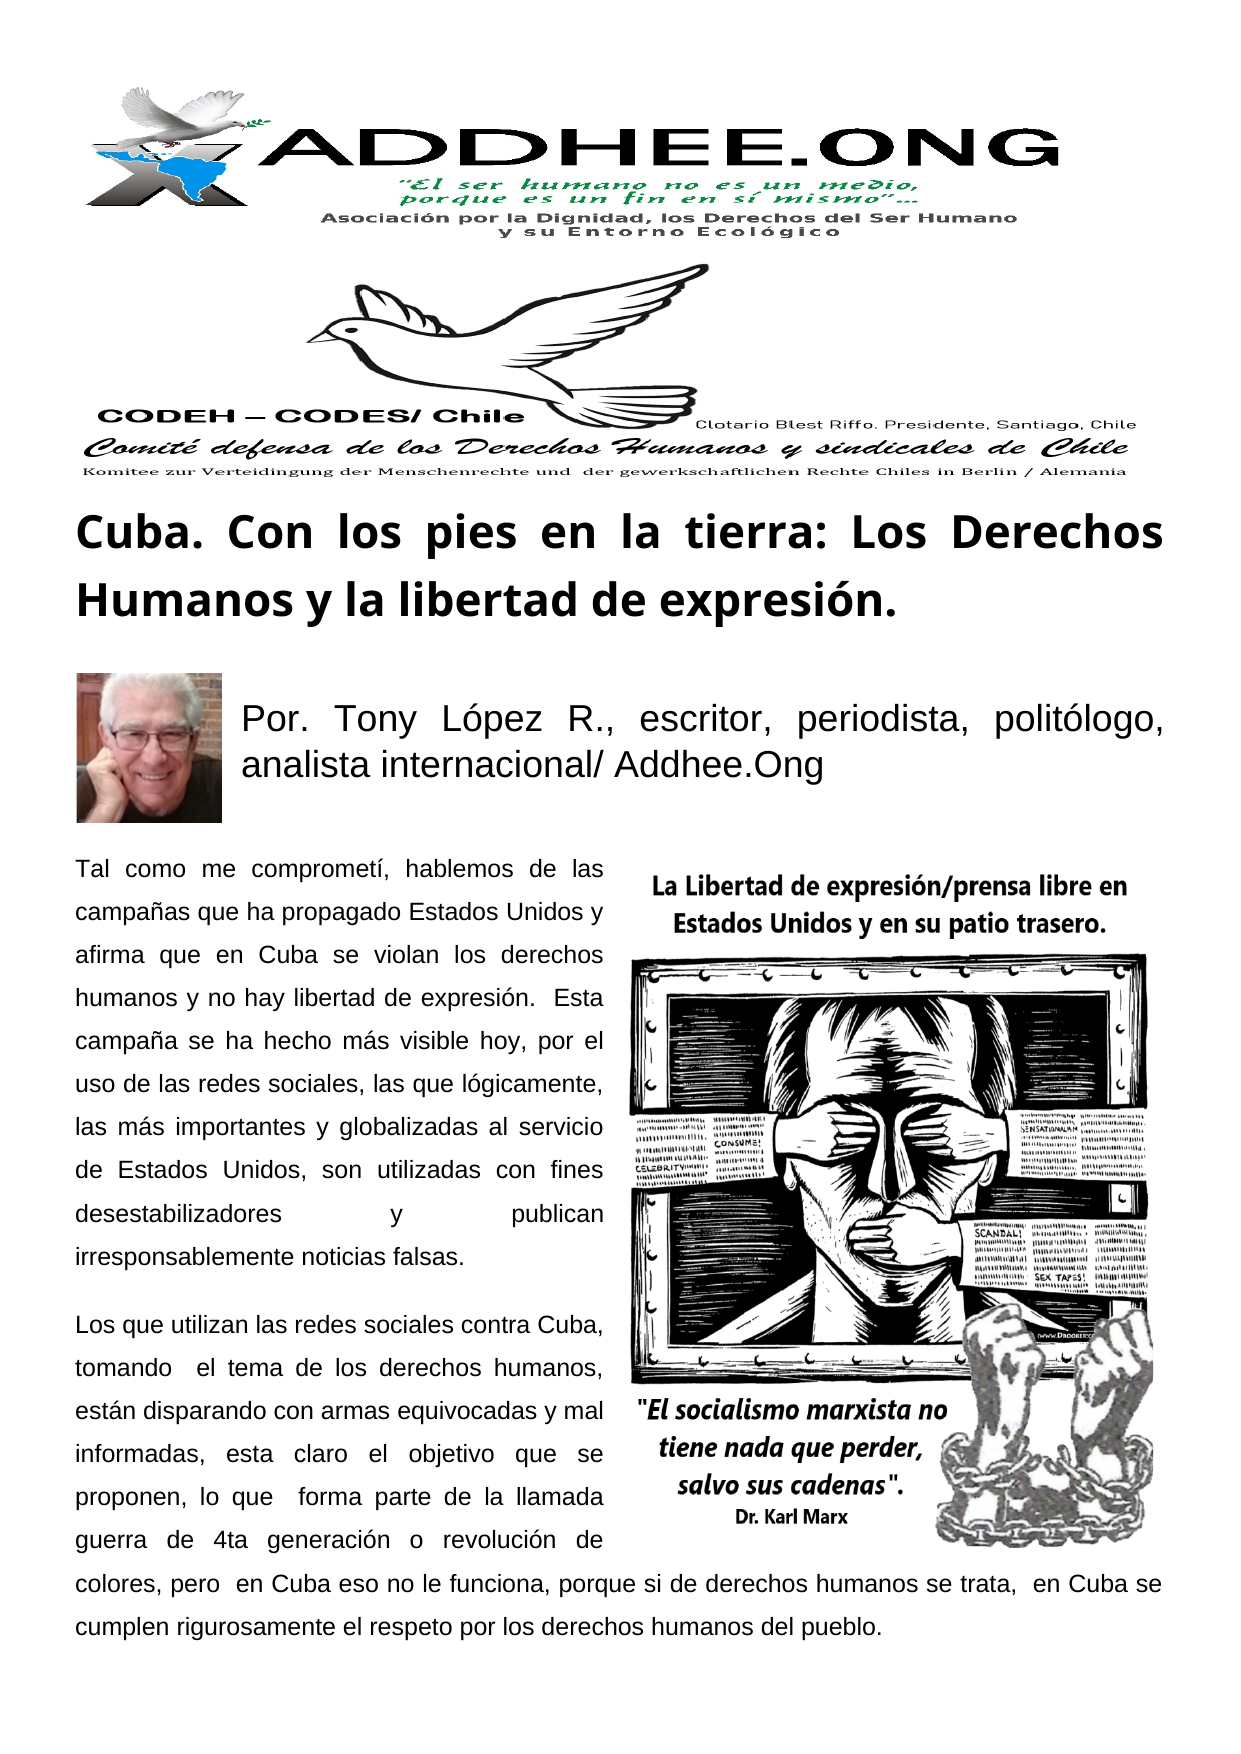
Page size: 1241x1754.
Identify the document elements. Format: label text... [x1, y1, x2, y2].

text Tal como me comprometí, hablemos de las campañas que ha propagado Estados Unidos y afirma que en Cuba se violan los derechos humanos y no hay libertad de expresión. Esta campaña se ha hecho más visible hoy, por el uso de las redes sociales, las que lógicamente, las más importantes y globalizadas al servicio de Estados Unidos, son utilizadas con fines desestabilizadores y publican irresponsablemente noticias falsas. [75, 854, 1165, 1271]
text Por. Tony López R., escritor, periodista, politólogo, analista internacional/ Addhee.Ong [222, 696, 1165, 786]
text Cuba. Con los pies en la tierra: Los Derechos Humanos y la libertad de expresión. [75, 500, 1165, 629]
picture [75, 261, 1149, 481]
picture [75, 673, 222, 821]
text Los que utilizan las redes sociales contra Cuba, tomando el tema de los derechos humanos, están disparando con armas equivocadas y mal informadas, esta claro el objetivo que se proponen, lo que forma parte de la llamada guerra de 4ta generación o revolución de colores, pero en Cuba eso no le funciona, porque si de derechos humanos se trata, en Cuba se cumplen rigurosamente el respeto por los derechos humanos del pueblo. [75, 1310, 1165, 1641]
picture [621, 857, 1153, 1545]
picture [75, 75, 1174, 260]
